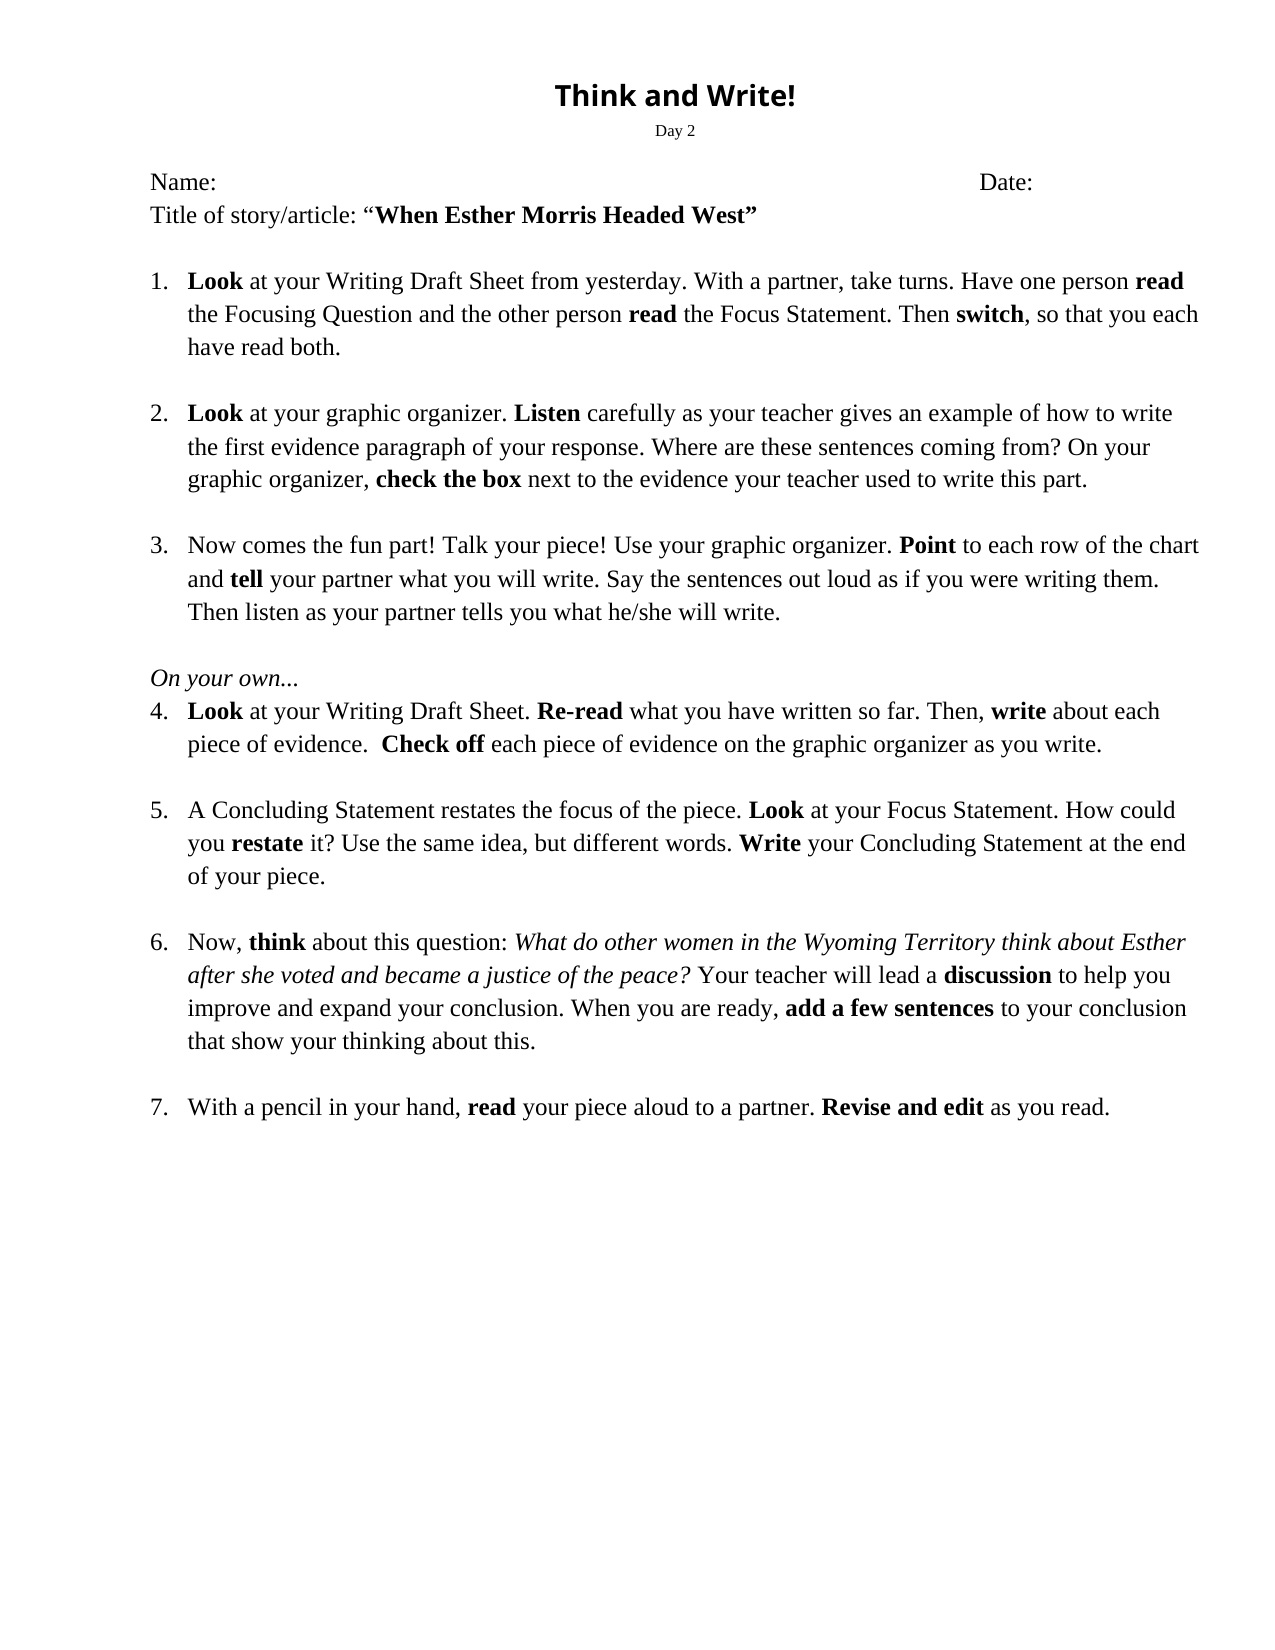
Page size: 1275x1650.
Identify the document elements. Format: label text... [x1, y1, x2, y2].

list With a pencil in your hand, read your piece aloud to a partner. Revise and edit as you read. [150, 1092, 1200, 1121]
list Look at your graphic organizer. Listen carefully as your teacher gives an example of how to write the first evidence paragraph of your response. Where are these sentences coming from? On your graphic organizer, check the box next to the evidence your teacher used to write this part. [150, 398, 1200, 493]
text On your own... [150, 663, 1200, 691]
list Look at your Writing Draft Sheet from yesterday. With a partner, take turns. Have one person read the Focusing Question and the other person read the Focus Statement. Then switch, so that you each have read both. [150, 266, 1200, 361]
text Day 2 [150, 121, 1200, 140]
list Now comes the fun part! Talk your piece! Use your graphic organizer. Point to each row of the chart and tell your partner what you will write. Say the sentences out loud as if you were writing them. Then listen as your partner tells you what he/she will write. [150, 531, 1200, 625]
list Now, think about this question: What do other women in the Wyoming Territory think about Esther after she voted and became a justice of the peace? Your teacher will lead a discussion to help you improve and expand your conclusion. When you are ready, add a few sentences to your conclusion that show your thinking about this. [150, 927, 1200, 1055]
list Look at your Writing Draft Sheet. Re-read what you have written so far. Then, write about each piece of evidence. Check off each piece of evidence on the graphic organizer as you write. [150, 696, 1200, 757]
text Name: Date: [150, 167, 1200, 196]
list A Concluding Statement restates the focus of the piece. Look at your Focus Statement. How could you restate it? Use the same idea, but different words. Write your Concluding Statement at the end of your piece. [150, 795, 1200, 889]
text Think and Write! [150, 75, 1200, 115]
text Title of story/article: “When Esther Morris Headed West” [150, 200, 1200, 229]
